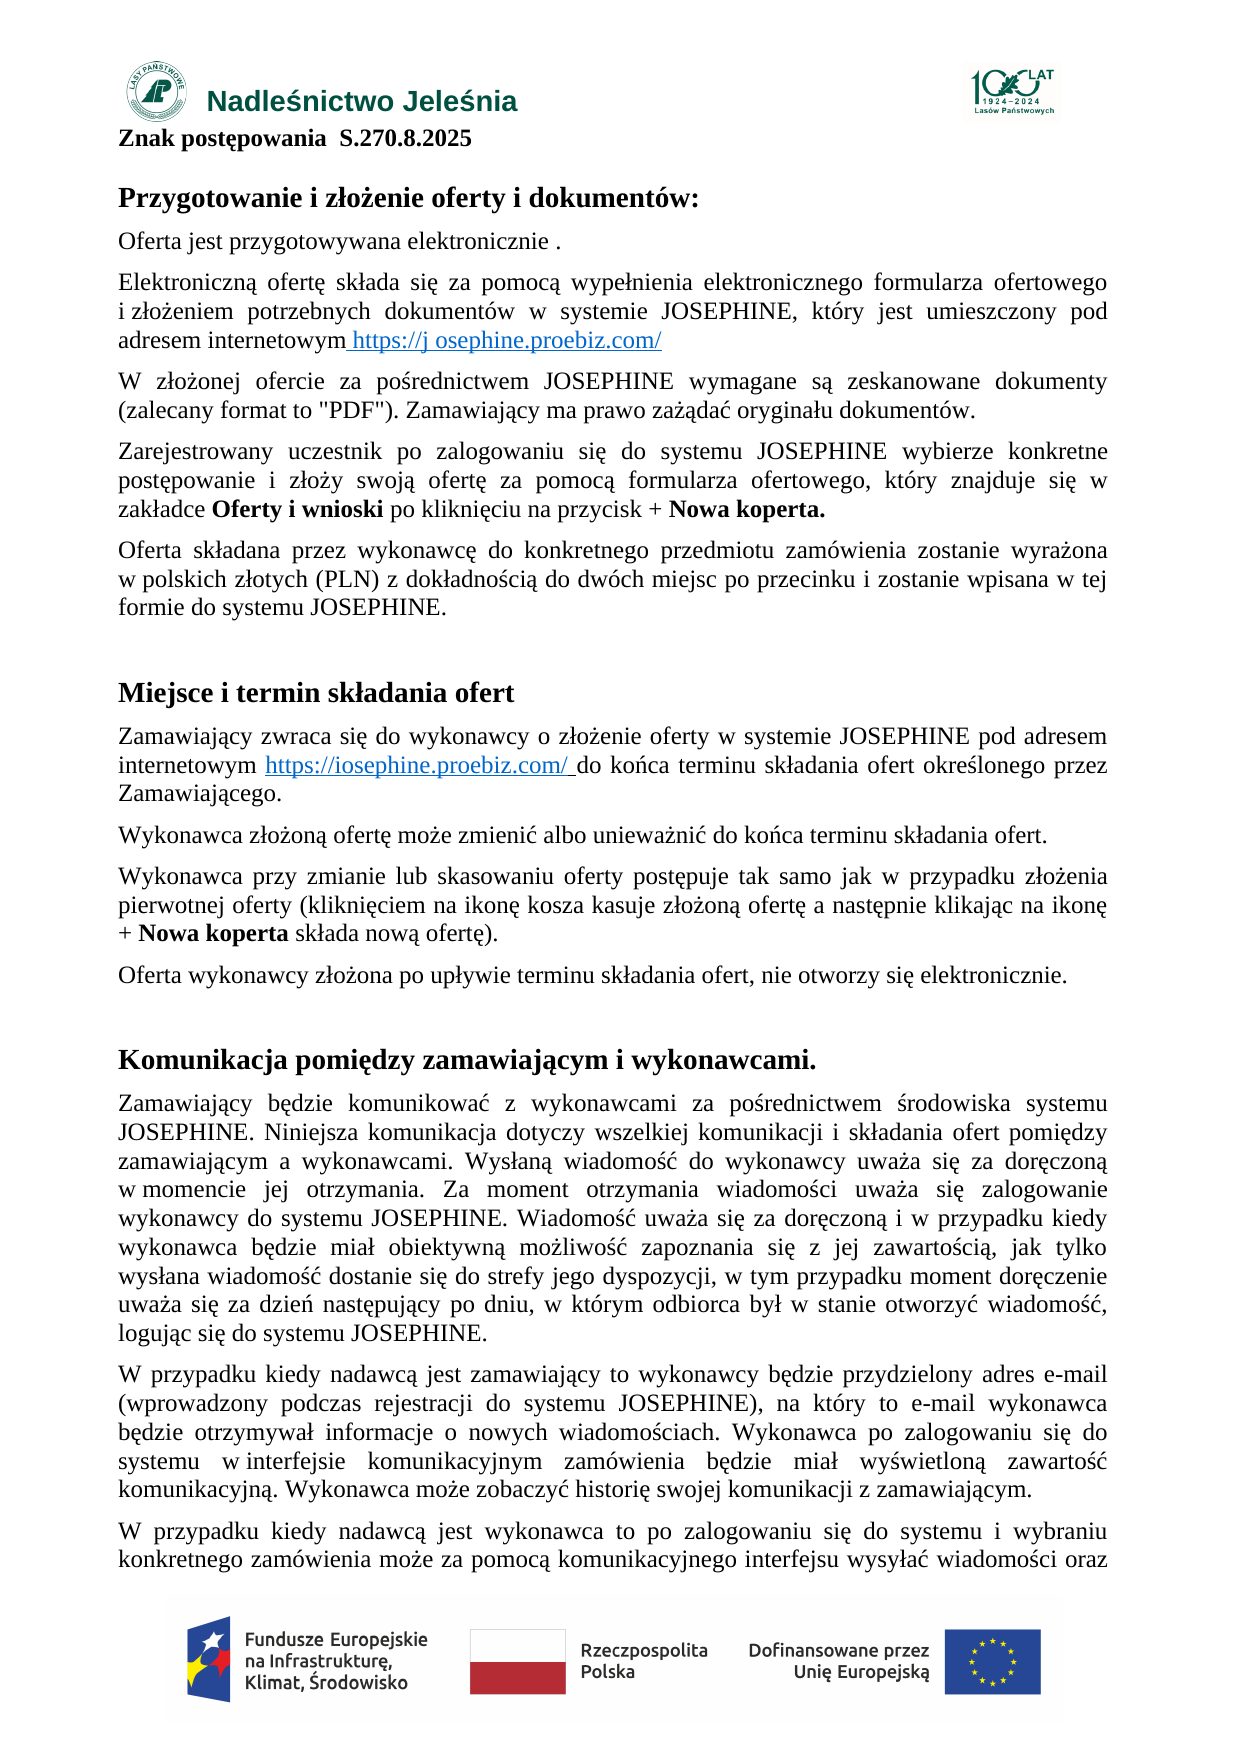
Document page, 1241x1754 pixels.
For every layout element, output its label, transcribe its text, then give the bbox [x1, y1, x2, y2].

text Oferta wykonawcy złożona po upływie terminu składania ofert, nie otworzy się elektronicznie. [118, 960, 1109, 988]
text Zamawiający będzie komunikować z wykonawcami za pośrednictwem środowiska systemu JOSEPHINE. Niniejsza komunikacja dotyczy wszelkiej komunikacji i składania ofert pomiędzy zamawiającym a wykonawcami. Wysłaną wiadomość do wykonawcy uważa się za doręczoną w momencie jej otrzymania. Za moment otrzymania wiadomości uważa się zalogowanie wykonawcy do systemu JOSEPHINE. Wiadomość uważa się za doręczoną i w przypadku kiedy wykonawca będzie miał obiektywną możliwość zapoznania się z jej zawartością, jak tylko wysłana wiadomość dostanie się do strefy jego dyspozycji, w tym przypadku moment doręczenie uważa się za dzień następujący po dniu, w którym odbiorca był w stanie otworzyć wiadomość, logując się do systemu JOSEPHINE. [118, 1088, 1109, 1347]
text Miejsce i termin składania ofert [118, 675, 1111, 708]
text W przypadku kiedy nadawcą jest zamawiający to wykonawcy będzie przydzielony adres e-mail (wprowadzony podczas rejestracji do systemu JOSEPHINE), na który to e-mail wykonawca będzie otrzymywał informacje o nowych wiadomościach. Wykonawca po zalogowaniu się do systemu w interfejsie komunikacyjnym zamówienia będzie miał wyświetloną zawartość komunikacyjną. Wykonawca może zobaczyć historię swojej komunikacji z zamawiającym. [118, 1359, 1109, 1503]
text Przygotowanie i złożenie oferty i dokumentów: [118, 180, 1111, 214]
text Zarejestrowany uczestnik po zalogowaniu się do systemu JOSEPHINE wybierze konkretne postępowanie i złoży swoją ofertę za pomocą formularza ofertowego, który znajduje się w zakładce Oferty i wnioski po kliknięciu na przycisk + Nowa koperta. [118, 436, 1109, 522]
text Oferta składana przez wykonawcę do konkretnego przedmiotu zamówienia zostanie wyrażona w polskich złotych (PLN) z dokładnością do dwóch miejsc po przecinku i zostanie wpisana w tej formie do systemu JOSEPHINE. [118, 535, 1109, 621]
text Elektroniczną ofertę składa się za pomocą wypełnienia elektronicznego formularza ofertowego i złożeniem potrzebnych dokumentów w systemie JOSEPHINE, który jest umieszczony pod adresem internetowym https://j osephine.proebiz.com/ [118, 267, 1109, 354]
text W złożonej ofercie za pośrednictwem JOSEPHINE wymagane są zeskanowane dokumenty (zalecany format to "PDF"). Zamawiający ma prawo zażądać oryginału dokumentów. [118, 366, 1109, 424]
text Komunikacja pomiędzy zamawiającym i wykonawcami. [118, 1042, 1109, 1076]
text Oferta jest przygotowywana elektronicznie . [118, 226, 1111, 255]
text Wykonawca przy zmianie lub skasowaniu oferty postępuje tak samo jak w przypadku złożenia pierwotnej oferty (kliknięciem na ikonę kosza kasuje złożoną ofertę a następnie klikając na ikonę + Nowa koperta składa nową ofertę). [118, 861, 1109, 947]
text Wykonawca złożoną ofertę może zmienić albo unieważnić do końca terminu składania ofert. [118, 820, 1111, 848]
text Zamawiający zwraca się do wykonawcy o złożenie oferty w systemie JOSEPHINE pod adresem internetowym https://iosephine.proebiz.com/ do końca terminu składania ofert określonego przez Zamawiającego. [118, 721, 1109, 807]
picture [166, 1594, 1063, 1724]
picture [962, 61, 1062, 123]
